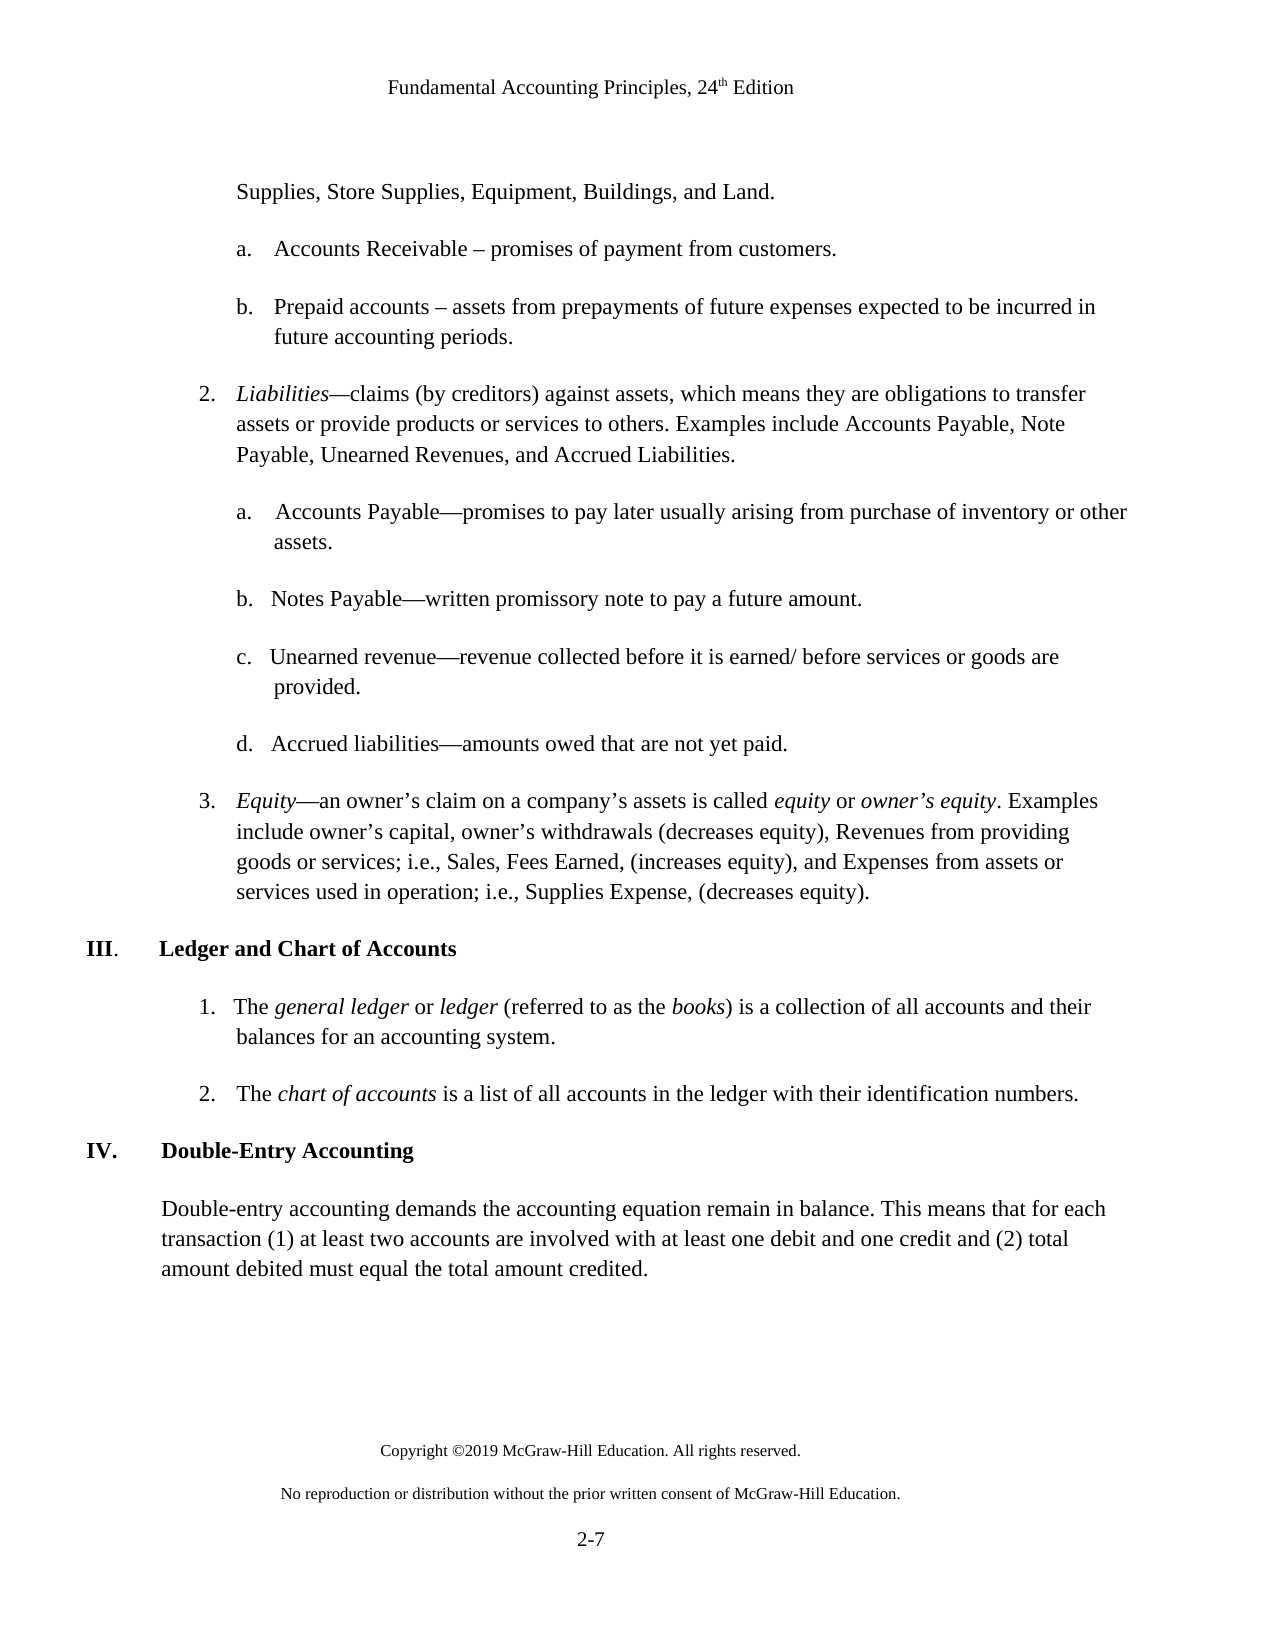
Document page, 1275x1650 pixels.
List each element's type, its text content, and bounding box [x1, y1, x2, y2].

table_cell Double-entry accounting demands the accounting equation remain in balance. This means that for each transaction (1) at least two accounts are involved with at least one debit and one credit and (2) total amount debited must equal the total amount credited. [75, 1189, 1125, 1306]
table_cell IV. Double-Entry Accounting [75, 1131, 1125, 1188]
table_cell 3. Equity—an owner’s claim on a company’s assets is called equity or owner’s equity. Examples include owner’s capital, owner’s withdrawals (decreases equity), Revenues from providing goods or services; i.e., Sales, Fees Earned, (increases equity), and Expenses from assets or services used in operation; i.e., Supplies Expense, (decreases equity). III. Ledger and Chart of Accounts 1. The general ledger or ledger (referred to as the books) is a collection of all accounts and their balances for an accounting system. 2. The chart of accounts is a list of all accounts in the ledger with their identification numbers. [75, 781, 1125, 1131]
table_cell a. Accounts Payable—promises to pay later usually arising from purchase of inventory or other assets. b. Notes Payable—written promissory note to pay a future amount. c. Unearned revenue—revenue collected before it is earned/ before services or goods are provided. d. Accrued liabilities—amounts owed that are not yet paid. [75, 492, 1153, 781]
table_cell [75, 172, 1153, 492]
